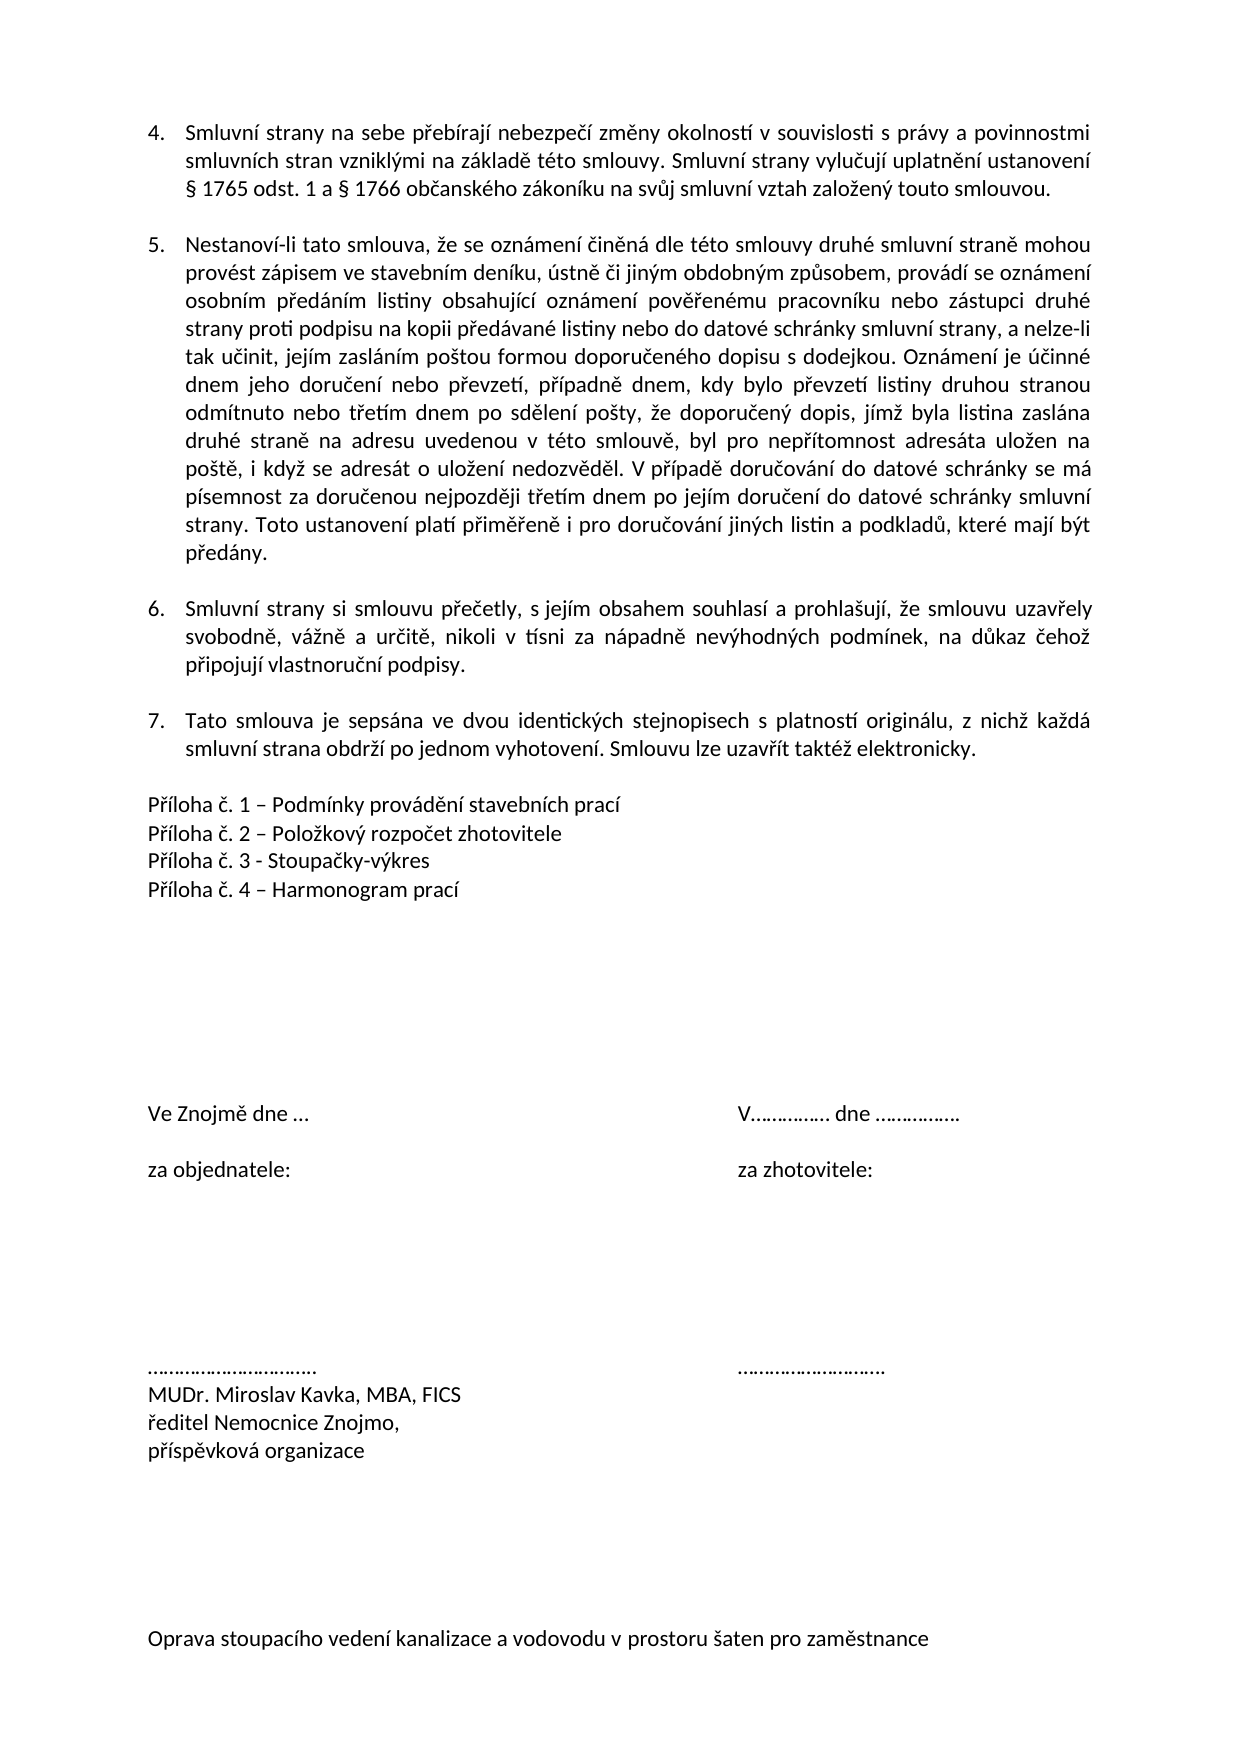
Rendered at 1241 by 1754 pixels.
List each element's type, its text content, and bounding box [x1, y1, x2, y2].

text ………………………….. ………………………. [148, 1352, 1092, 1380]
text Ve Znojmě dne … V…………… dne ……………. [148, 1071, 1092, 1127]
text Příloha č. 2 – Položkový rozpočet zhotovitele [148, 819, 1092, 847]
text příspěvková organizace [148, 1436, 1092, 1464]
text ředitel Nemocnice Znojmo, [148, 1408, 1092, 1436]
list Nestanoví-li tato smlouva, že se oznámení činěná dle této smlouvy druhé smluvní straně mohou provést zápisem ve stavebním deníku, ústně či jiným obdobným způsobem, provádí se oznámení osobním předáním listiny obsahující oznámení pověřenému pracovníku nebo zástupci druhé strany proti podpisu na kopii předávané listiny nebo do datové schránky smluvní strany, a nelze-li tak učinit, jejím zasláním poštou formou doporučeného dopisu s dodejkou. Oznámení je účinné dnem jeho doručení nebo převzetí, případně dnem, kdy bylo převzetí listiny druhou stranou odmítnuto nebo třetím dnem po sdělení pošty, že doporučený dopis, jímž byla listina zaslána druhé straně na adresu uvedenou v této smlouvě, byl pro nepřítomnost adresáta uložen na poště, i když se adresát o uložení nedozvěděl. V případě doručování do datové schránky se má písemnost za doručenou nejpozději třetím dnem po jejím doručení do datové schránky smluvní strany. Toto ustanovení platí přiměřeně i pro doručování jiných listin a podkladů, které mají být předány. [148, 230, 1092, 566]
text MUDr. Miroslav Kavka, MBA, FICS [148, 1380, 1092, 1408]
text za objednatele: za zhotovitele: [148, 1155, 1092, 1212]
list Smluvní strany si smlouvu přečetly, s jejím obsahem souhlasí a prohlašují, že smlouvu uzavřely svobodně, vážně a určitě, nikoli v tísni za nápadně nevýhodných podmínek, na důkaz čehož připojují vlastnoruční podpisy. [148, 594, 1092, 678]
text Příloha č. 1 – Podmínky provádění stavebních prací [148, 791, 1092, 819]
list Tato smlouva je sepsána ve dvou identických stejnopisech s platností originálu, z nichž každá smluvní strana obdrží po jednom vyhotovení. Smlouvu lze uzavřít taktéž elektronicky. [148, 707, 1092, 763]
list Smluvní strany na sebe přebírají nebezpečí změny okolností v souvislosti s právy a povinnostmi smluvních stran vzniklými na základě této smlouvy. Smluvní strany vylučují uplatnění ustanovení § 1765 odst. 1 a § 1766 občanského zákoníku na svůj smluvní vztah založený touto smlouvou. [148, 118, 1092, 202]
text Příloha č. 3 - Stoupačky-výkres [148, 847, 1092, 875]
text Příloha č. 4 – Harmonogram prací [148, 875, 1092, 903]
